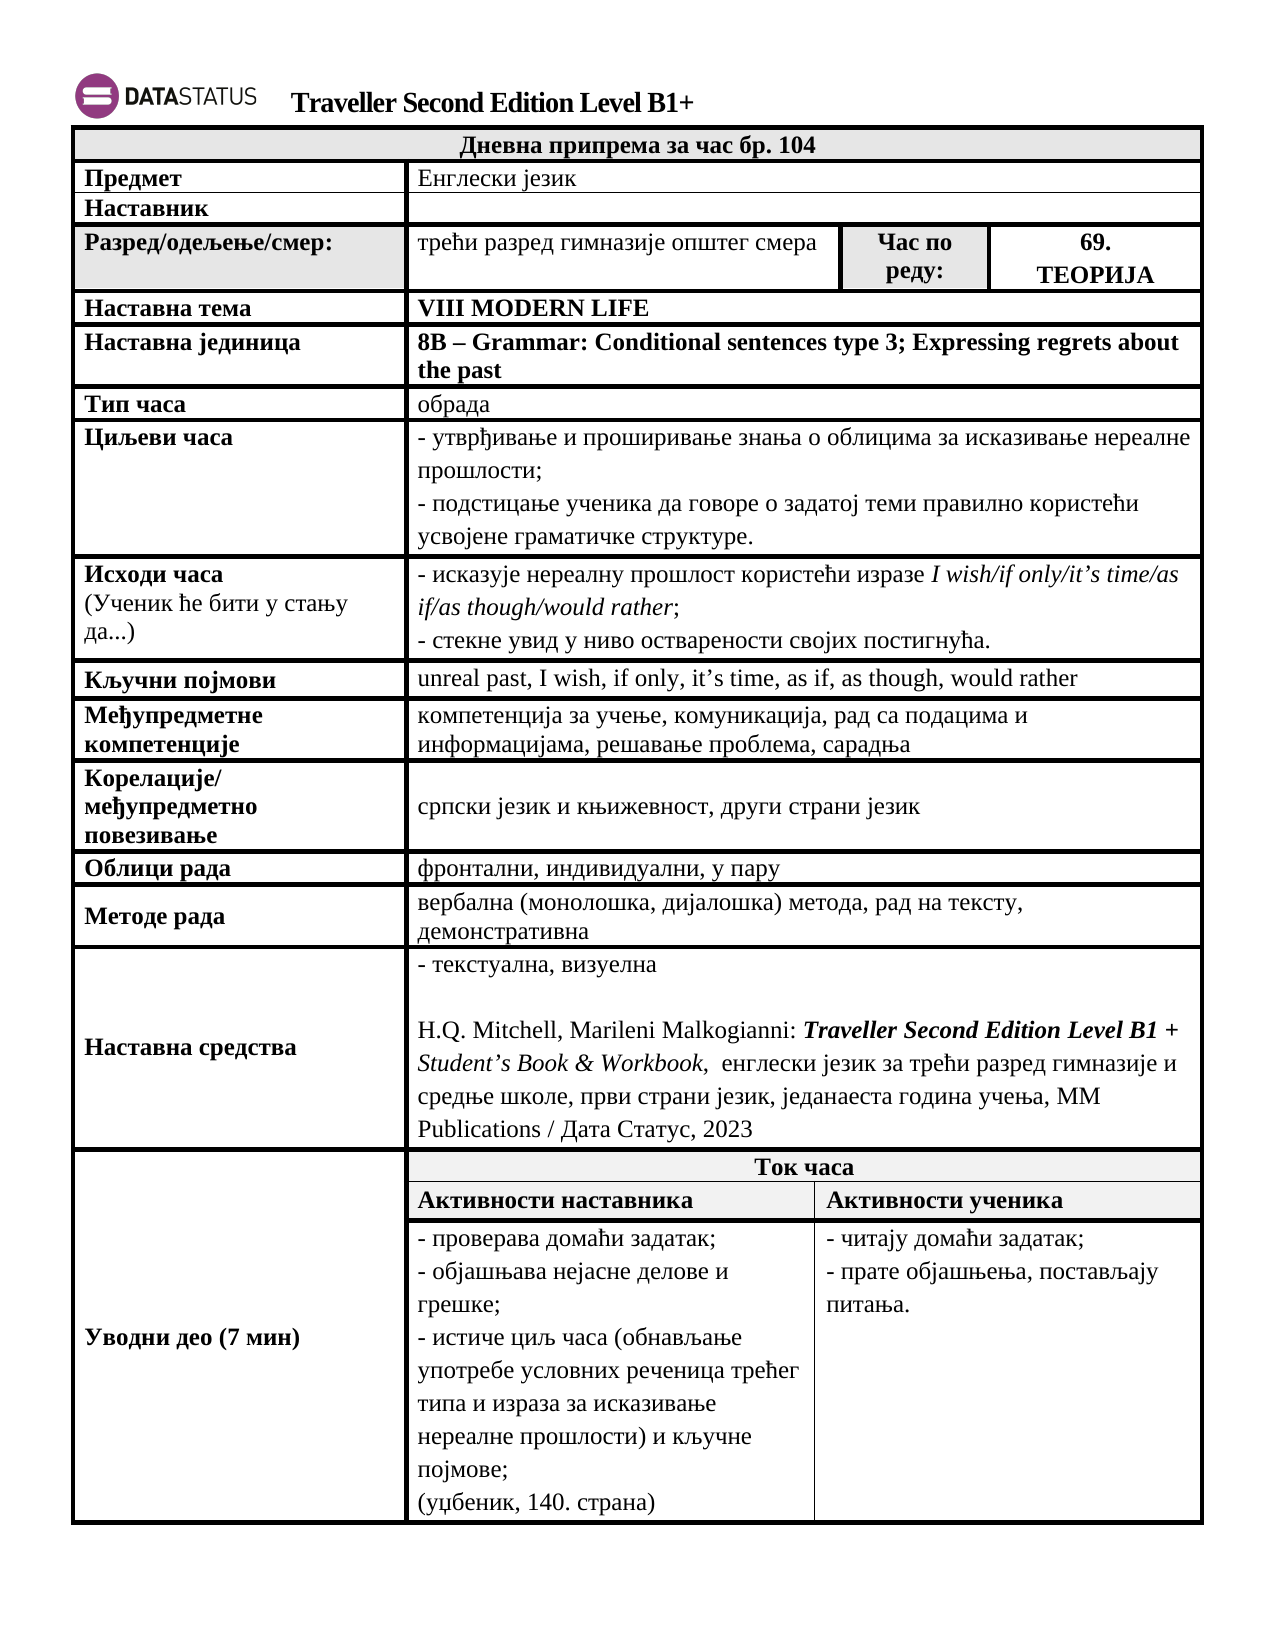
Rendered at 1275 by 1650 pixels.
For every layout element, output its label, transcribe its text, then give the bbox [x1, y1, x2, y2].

table_cell Час по реду: [843, 227, 987, 288]
table_cell Тип часа [75, 389, 404, 417]
table_cell обрада [409, 389, 1200, 417]
table_cell VIII MODERN LIFE [409, 293, 1200, 322]
table_cell фронтални, индивидуални, у пару [409, 854, 1200, 882]
table_cell Наставна тема [75, 293, 404, 322]
table_cell 8B – Grammar: Conditional sentences type 3; Expressing regrets about the past [409, 327, 1200, 384]
table_cell unreal past, I wish, if only, it’s time, as if, as though, would rather [409, 663, 1200, 696]
table_cell Енглески језик [409, 163, 1200, 192]
table_cell 69. ТЕОРИЈА [991, 227, 1200, 288]
table_cell Наставна средства [75, 949, 404, 1147]
table_cell трећи разред гимназије општег смера [409, 227, 838, 288]
table_cell - исказује нереалну прошлост користећи изразе I wish/if only/it’s time/as if/as though/would rather; - стекне увид у ниво остварености својих постигнућа. [409, 559, 1200, 658]
table_cell Методе рада [75, 887, 404, 944]
table_cell - утврђивање и проширивање знања o облицима за исказивање нереалне прошлости; - подстицање ученика да говоре о задатој теми правилно користећи усвојене граматичке структуре. [409, 422, 1200, 554]
table_cell Наставна јединица [75, 327, 404, 384]
table_cell Разред/одељење/смер: [75, 227, 404, 288]
table_cell Предмет [75, 163, 404, 192]
table_cell Уводни део (7 мин) [75, 1152, 404, 1520]
table_cell Кључни појмови [75, 663, 404, 696]
table_cell компетенција за учење, комуникација, рад са подацима и информацијама, решавање проблема, сарадња [409, 701, 1200, 758]
table_cell Међупредметне компетенције [75, 701, 404, 758]
table_cell Активности наставника [409, 1182, 814, 1218]
table_cell Циљеви часа [75, 422, 404, 554]
table_cell српски језик и књижевност, други страни језик [409, 763, 1200, 849]
table_cell - читају домаћи задатак; - прате објашњења, постављају питања. [815, 1223, 1200, 1520]
table_cell Ток часа [409, 1152, 1200, 1181]
table_cell Активности ученика [815, 1182, 1200, 1218]
table_cell - текстуална, визуелна H.Q. Mitchell, Marileni Malkogianni: Traveller Second Edition Level B1 + Student’s Book & Workbook, енглески језик за трећи разред гимназије и средње школе, први страни језик, једанаеста година учења, MM Publications / Дата Статус, 2023 [409, 949, 1200, 1147]
table_cell Облици рада [75, 854, 404, 882]
picture [75, 73, 257, 119]
table_cell - проверава домаћи задатак; - објашњава нејасне делове и грешке; - истиче циљ часа (обнављање употребе условних реченица трећег типа и израза за исказивање нереалне прошлости) и кључне појмове; (уџбеник, 140. страна) [409, 1223, 814, 1520]
table_cell Наставник [75, 193, 404, 222]
table_cell Корелације/међупредметно повезивање [75, 763, 404, 849]
table_cell Исходи часа (Ученик ће бити у стању да...) [75, 559, 404, 658]
table_header Дневна припрема за час бр. 104 [75, 130, 1200, 159]
table_cell [409, 193, 1200, 222]
table_cell вербална (монолошка, дијалошка) метода, рад на тексту, демонстративна [409, 887, 1200, 944]
